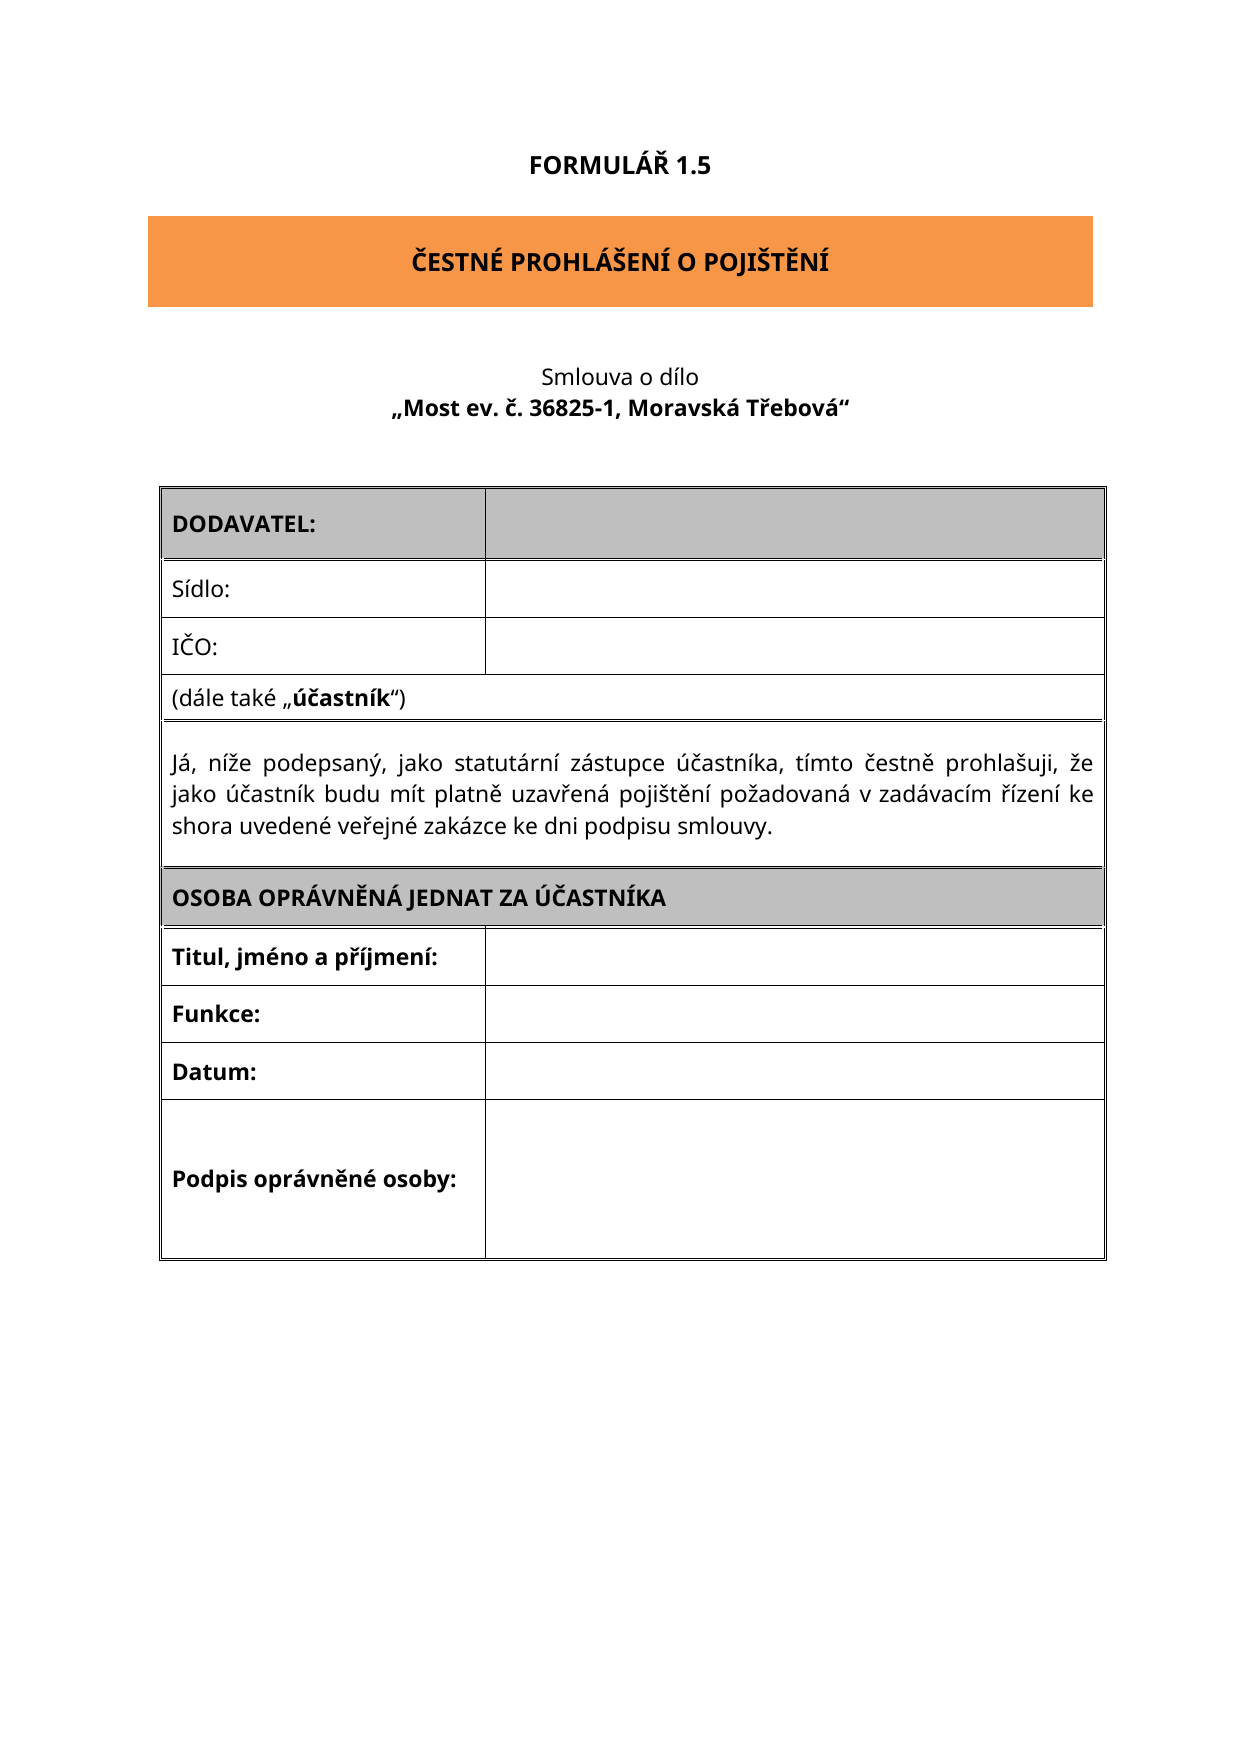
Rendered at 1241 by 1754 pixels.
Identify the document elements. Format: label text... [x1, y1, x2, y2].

text Čestné prohlášení o pojištění [148, 244, 1093, 278]
table_header [486, 489, 1104, 558]
table_cell Podpis oprávněné osoby: [162, 1100, 485, 1258]
table_cell [486, 986, 1104, 1042]
table_header DODAVATEL: [162, 489, 485, 558]
table_cell [486, 925, 1105, 985]
table_cell Datum: [162, 1043, 485, 1099]
table_cell [486, 618, 1104, 674]
table_cell Titul, jméno a příjmení: [160, 925, 485, 985]
text „Most ev. č. 36825-1, Moravská Třebová“ [148, 392, 1093, 423]
table_cell Funkce: [162, 986, 485, 1042]
table_cell [486, 1100, 1104, 1258]
text Smlouva o dílo [148, 361, 1093, 392]
table_cell (dále také „účastník“) [162, 675, 1104, 719]
table_cell [486, 558, 1104, 617]
table_cell osoba oprávněná jednat za účastníka [160, 866, 1105, 925]
table_cell [486, 1043, 1104, 1099]
table_cell Sídlo: [162, 558, 485, 617]
table_cell IČO: [162, 618, 485, 674]
table_cell Já, níže podepsaný, jako statutární zástupce účastníka, tímto čestně prohlašuji, že jako účastník budu mít platně uzavřená pojištění požadovaná v zadávacím řízení ke shora uvedené veřejné zakázce ke dni podpisu smlouvy. [160, 719, 1105, 866]
text FORMULÁŘ 1.5 [148, 148, 1093, 182]
